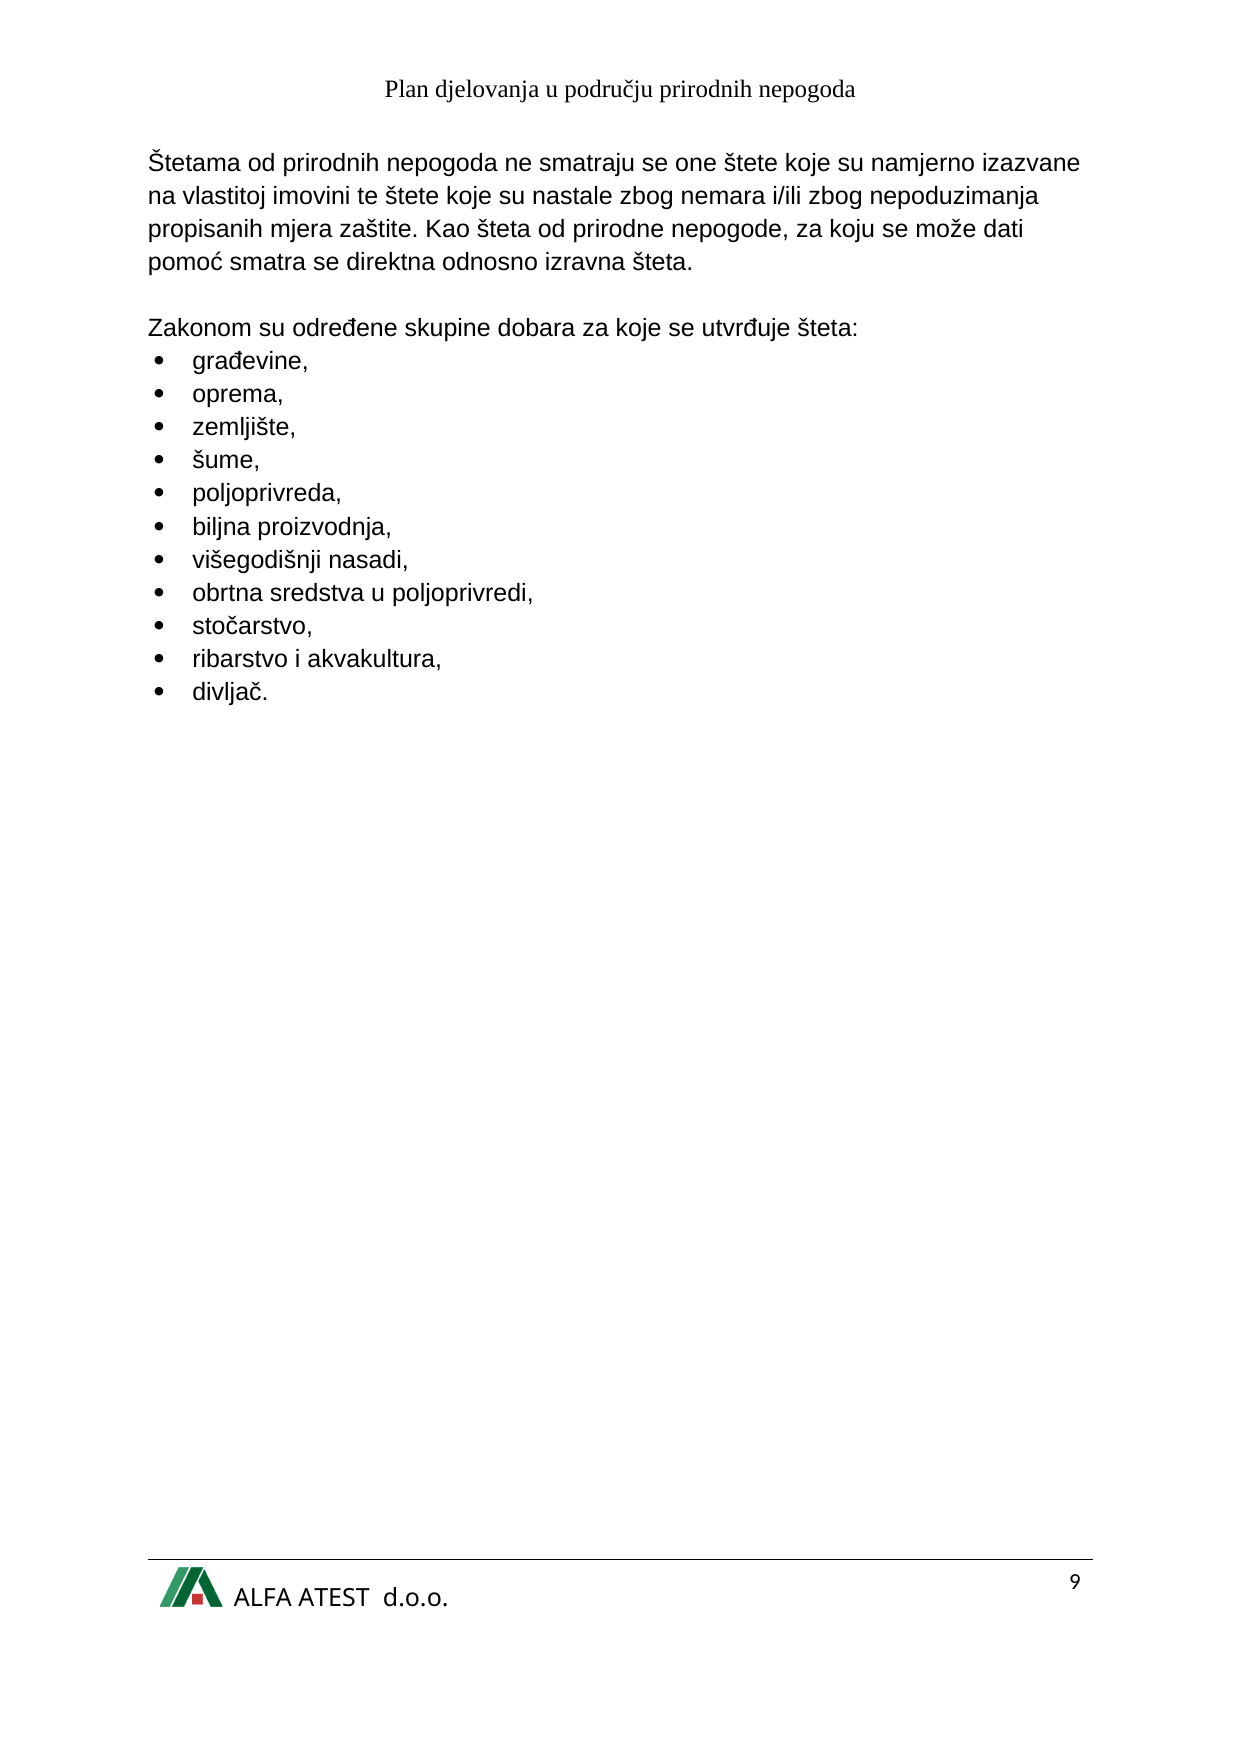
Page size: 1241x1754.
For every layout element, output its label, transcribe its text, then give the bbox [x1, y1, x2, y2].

list obrtna sredstva u poljoprivredi, [154, 578, 1092, 607]
list višegodišnji nasadi, [154, 544, 1092, 573]
list šume, [154, 445, 1092, 474]
text Štetama od prirodnih nepogoda ne smatraju se one štete koje su namjerno izazvane na vlastitoj imovini te štete koje su nastale zbog nemara i/ili zbog nepoduzimanja propisanih mjera zaštite. Kao šteta od prirodne nepogode, za koju se može dati pomoć smatra se direktna odnosno izravna šteta. [148, 148, 1092, 276]
list oprema, [154, 379, 1092, 408]
list građevine, [154, 346, 1092, 375]
list divljač. [154, 677, 1092, 706]
picture [159, 1567, 223, 1607]
list poljoprivreda, [154, 478, 1092, 507]
list biljna proizvodnja, [154, 511, 1092, 540]
list stočarstvo, [154, 611, 1092, 640]
list zemljište, [154, 412, 1092, 441]
list ribarstvo i akvakultura, [154, 644, 1092, 673]
text Zakonom su određene skupine dobara za koje se utvrđuje šteta: [148, 313, 1092, 342]
